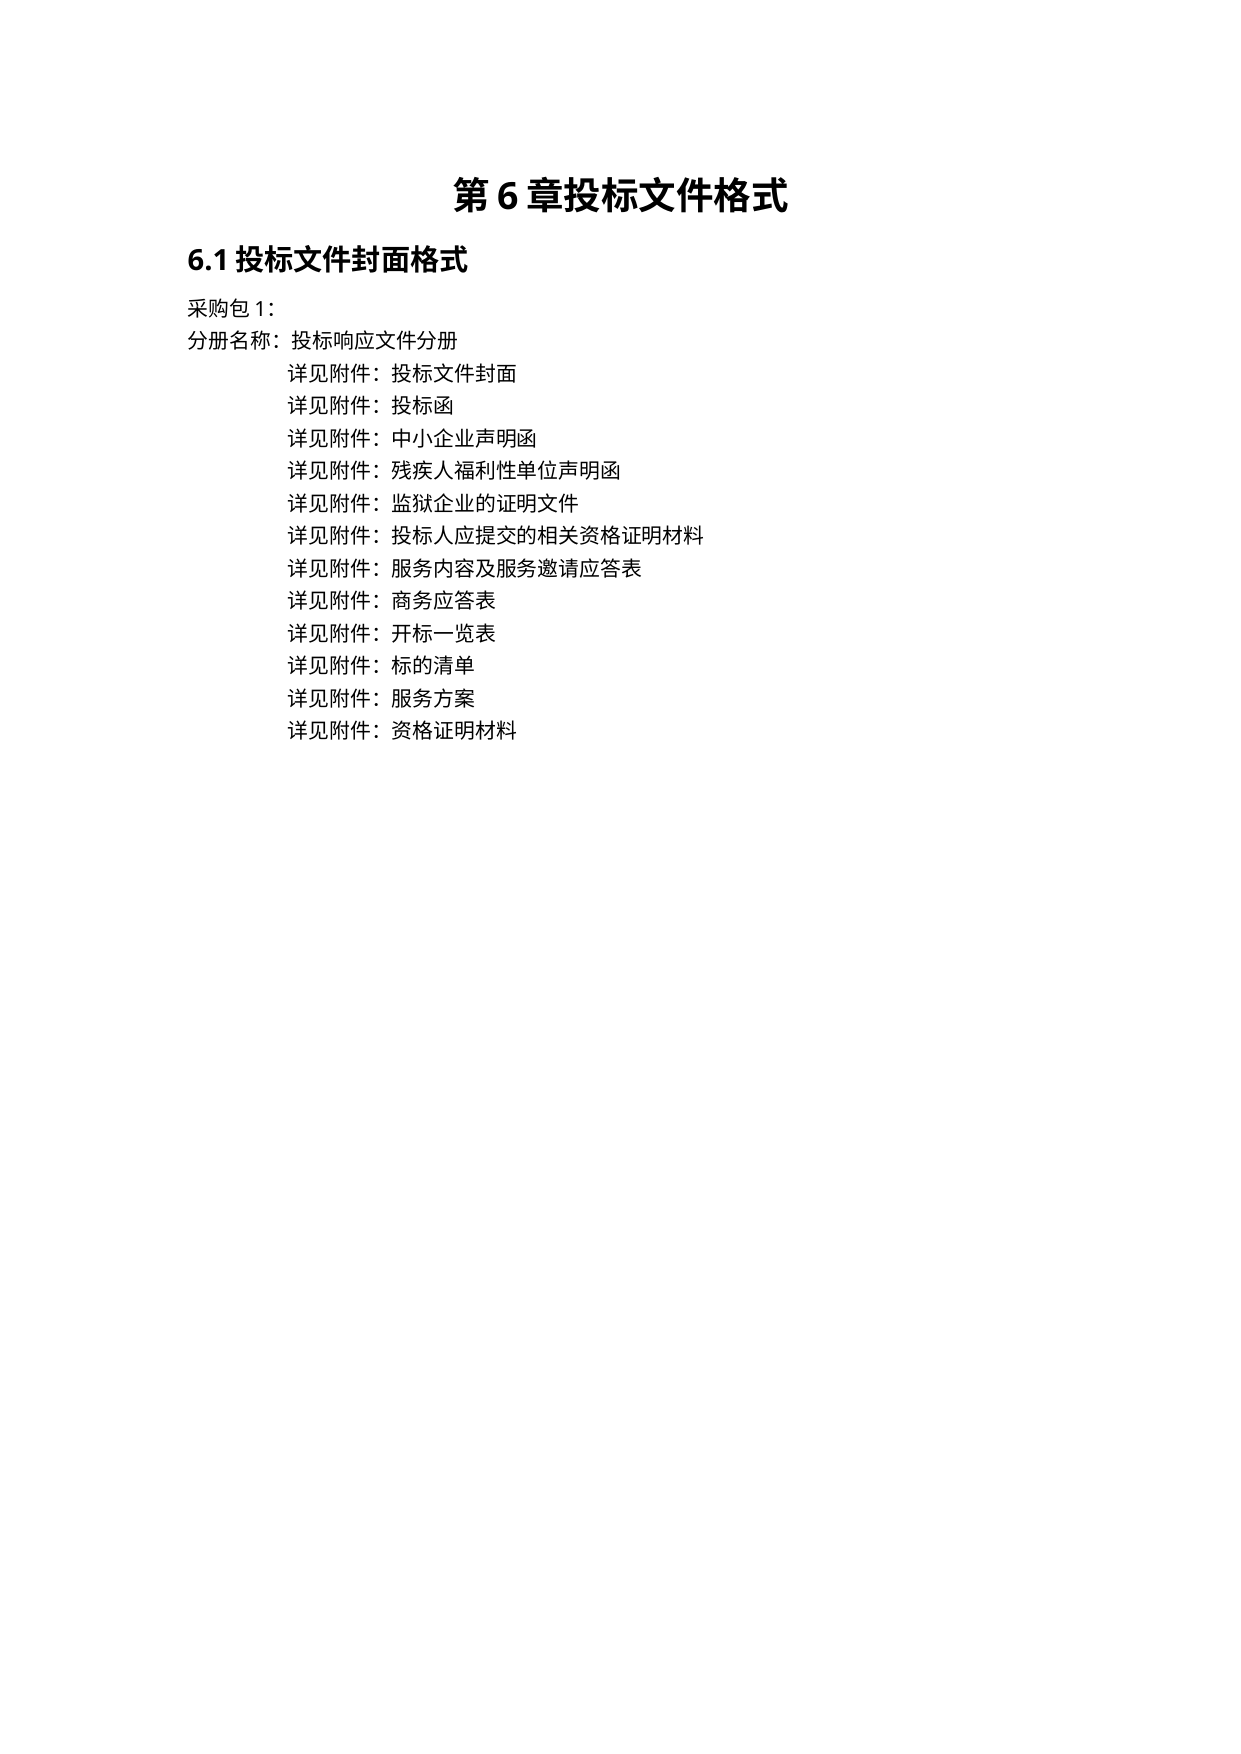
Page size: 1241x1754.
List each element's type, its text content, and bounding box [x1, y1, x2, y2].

text 采购包1： [187, 292, 1053, 324]
text 详见附件：投标文件封面 [187, 357, 1053, 389]
text 详见附件：服务内容及服务邀请应答表 [187, 552, 1053, 584]
text 详见附件：残疾人福利性单位声明函 [187, 454, 1053, 487]
text 详见附件：服务方案 [187, 682, 1053, 714]
text 分册名称：投标响应文件分册 [187, 324, 1053, 357]
text 详见附件：标的清单 [187, 649, 1053, 682]
text 6.1投标文件封面格式 [187, 227, 1053, 292]
text 详见附件：投标人应提交的相关资格证明材料 [187, 519, 1053, 552]
text 第6章投标文件格式 [187, 162, 1053, 227]
text 详见附件：资格证明材料 [187, 714, 1053, 747]
text 详见附件：开标一览表 [187, 617, 1053, 649]
text 详见附件：中小企业声明函 [187, 422, 1053, 454]
text 详见附件：监狱企业的证明文件 [187, 487, 1053, 519]
text 详见附件：商务应答表 [187, 584, 1053, 617]
text 详见附件：投标函 [187, 389, 1053, 422]
